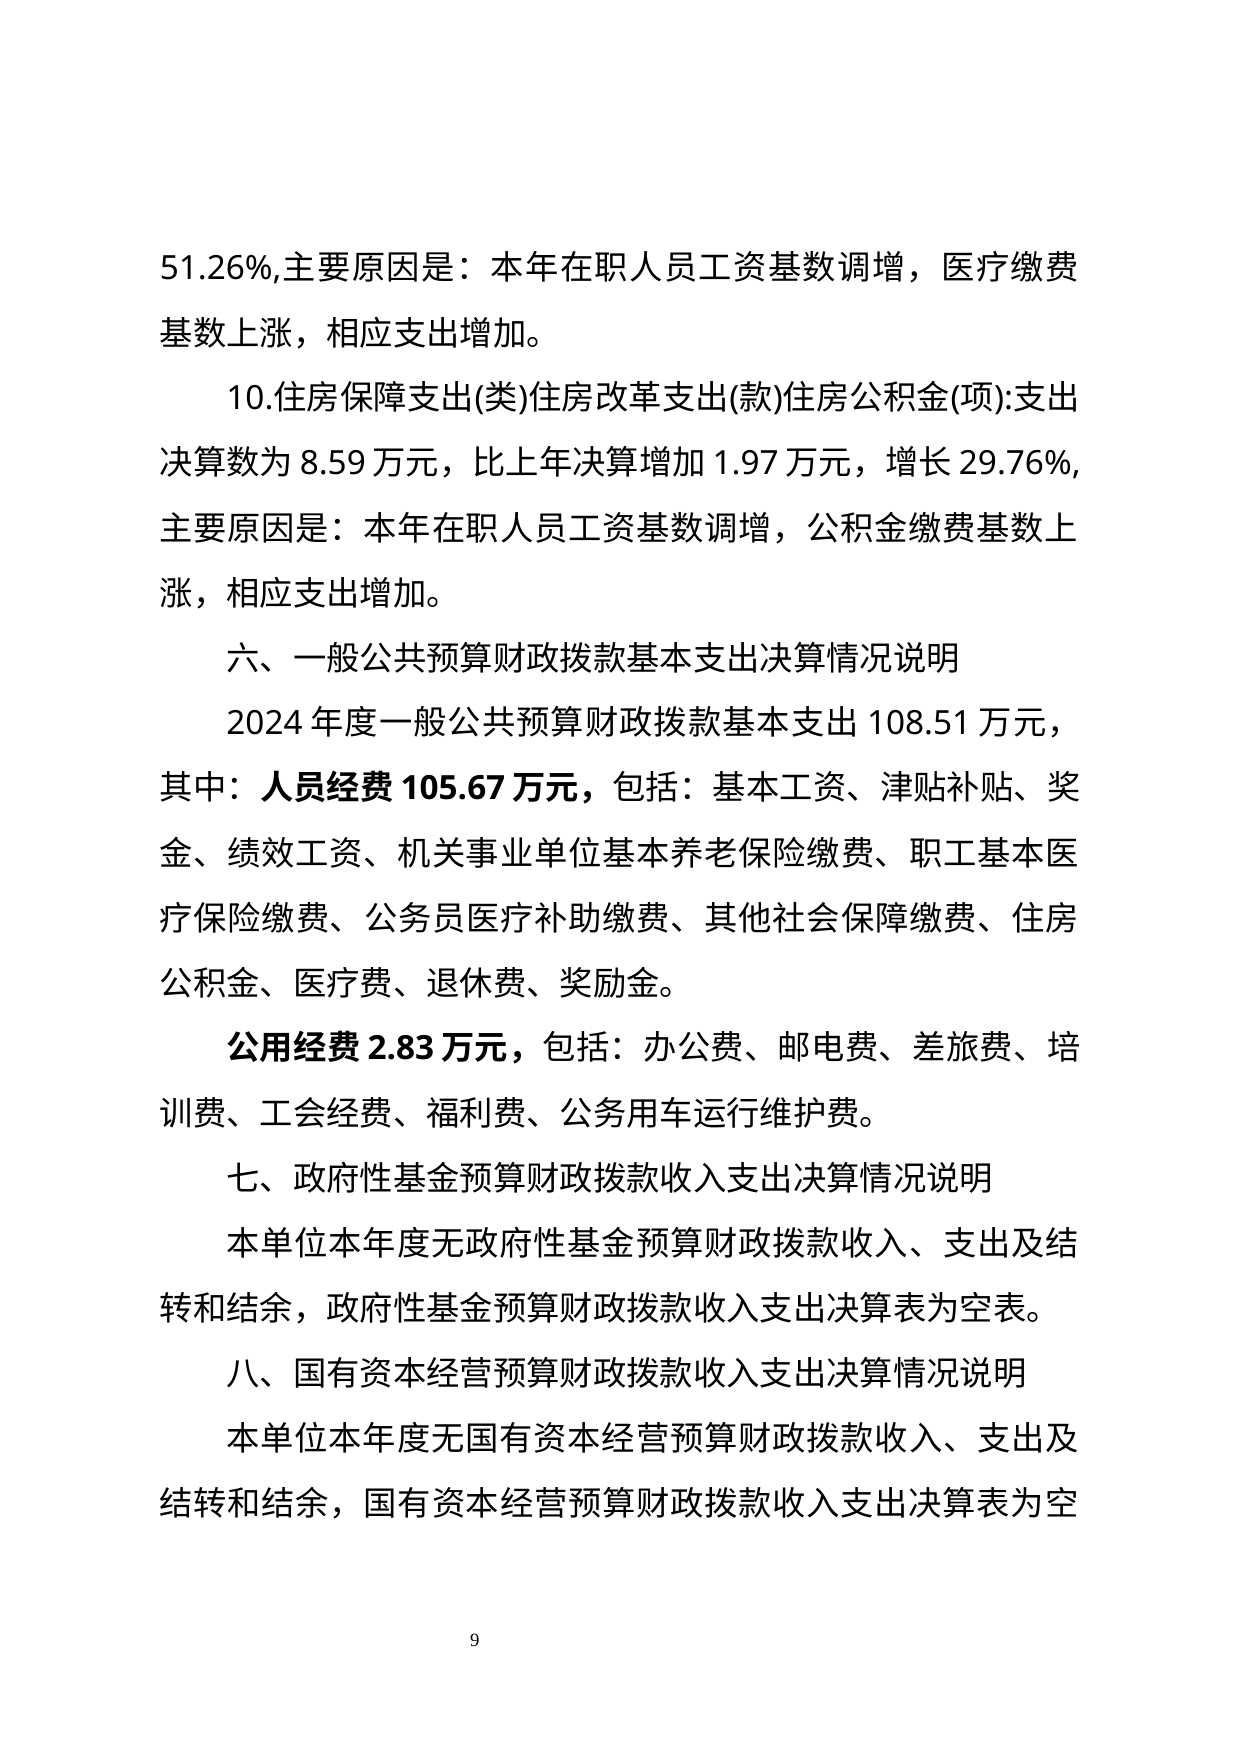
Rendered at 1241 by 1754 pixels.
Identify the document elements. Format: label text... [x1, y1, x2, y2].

text 公用经费2.83万元，包括：办公费、邮电费、差旅费、培训费、工会经费、福利费、公务用车运行维护费。 [159, 1013, 1081, 1143]
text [159, 1403, 1081, 1533]
text 2024年度一般公共预算财政拨款基本支出108.51万元，其中：人员经费105.67万元，包括：基本工资、津贴补贴、奖金、绩效工资、机关事业单位基本养老保险缴费、职工基本医疗保险缴费、公务员医疗补助缴费、其他社会保障缴费、住房公积金、医疗费、退休费、奖励金。 [159, 688, 1081, 1013]
text 10.住房保障支出(类)住房改革支出(款)住房公积金(项):支出决算数为8.59万元，比上年决算增加1.97万元，增长29.76%,主要原因是：本年在职人员工资基数调增，公积金缴费基数上涨，相应支出增加。 [159, 363, 1081, 623]
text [159, 233, 1081, 363]
text 本单位本年度无政府性基金预算财政拨款收入、支出及结转和结余，政府性基金预算财政拨款收入支出决算表为空表。 [159, 1208, 1081, 1338]
text 六、一般公共预算财政拨款基本支出决算情况说明 [159, 623, 1081, 688]
text 八、国有资本经营预算财政拨款收入支出决算情况说明 [159, 1338, 1081, 1403]
text 七、政府性基金预算财政拨款收入支出决算情况说明 [159, 1143, 1081, 1208]
